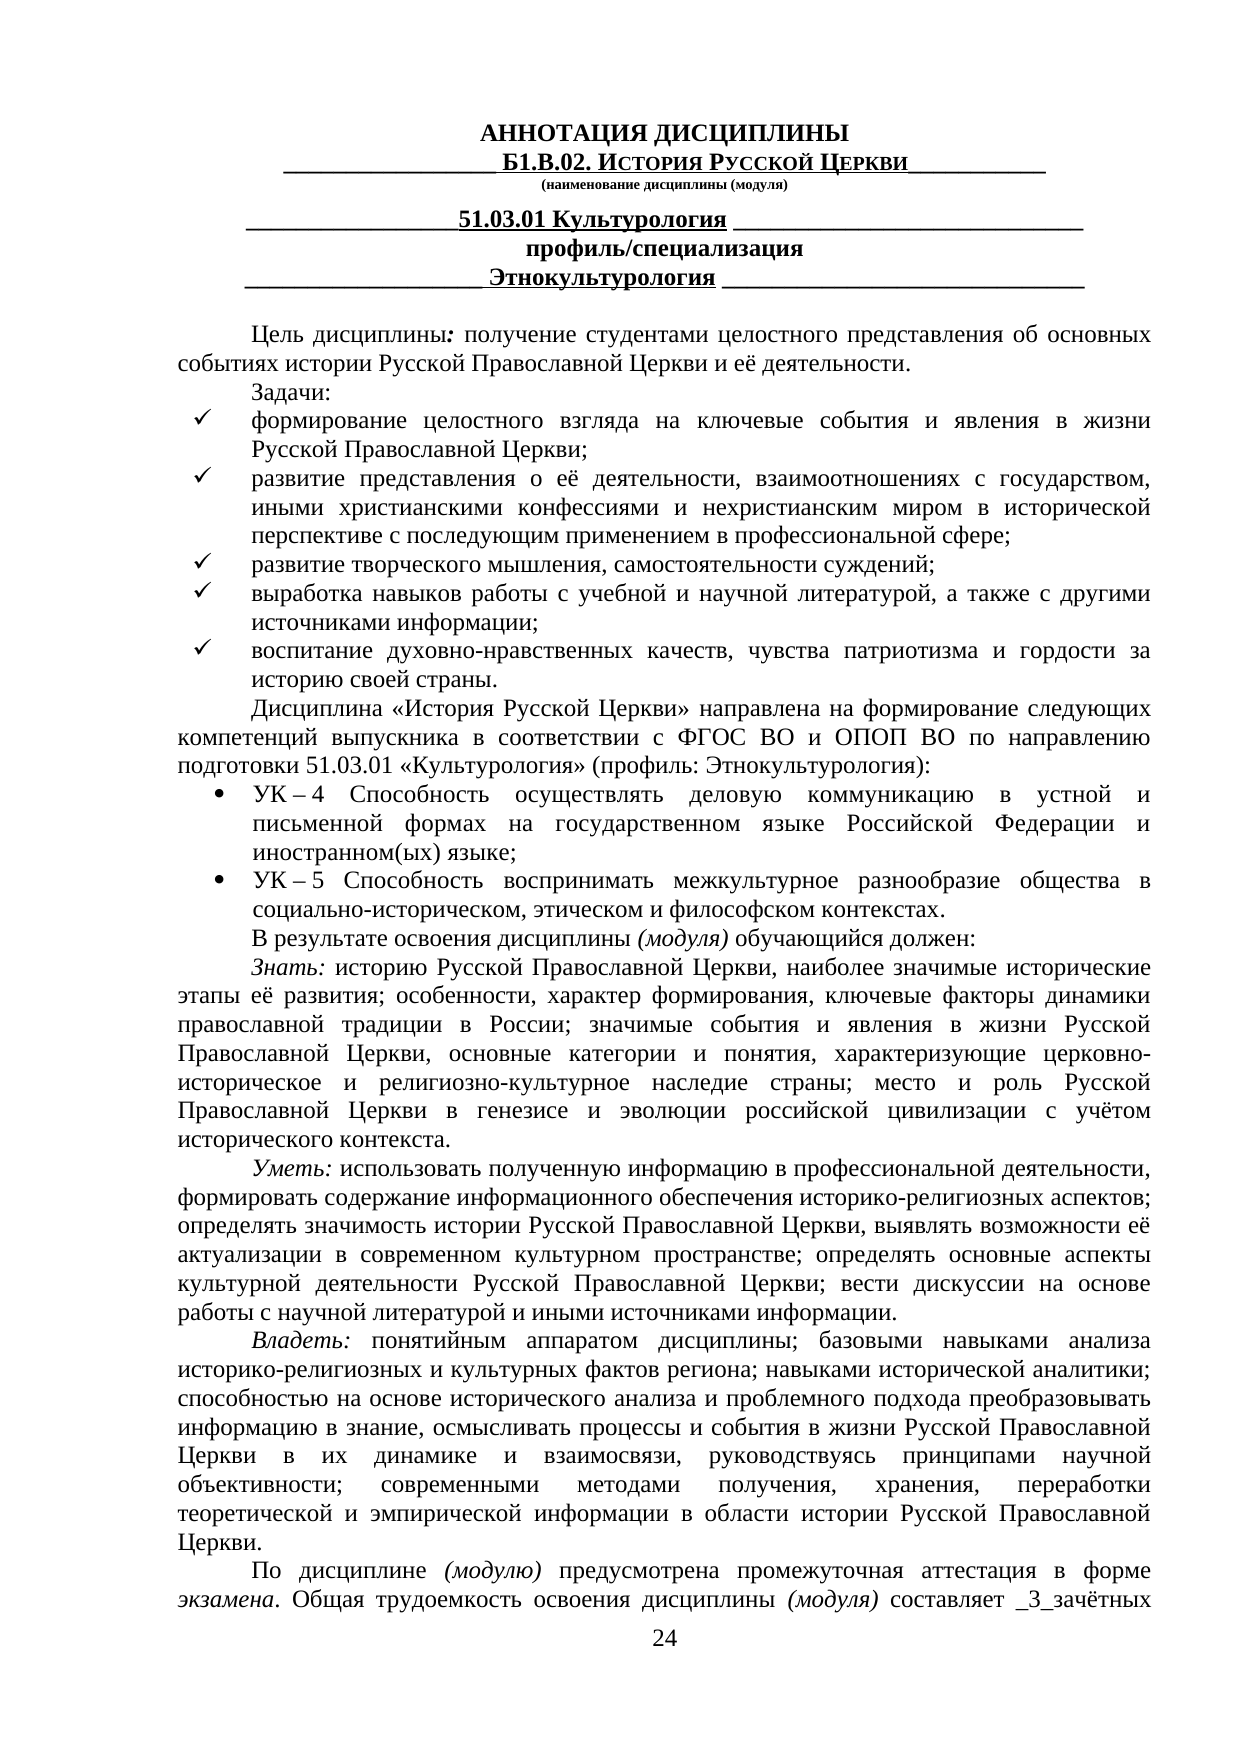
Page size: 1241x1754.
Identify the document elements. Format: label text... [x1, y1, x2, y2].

text Дисциплина «История Русской Церкви» направлена на формирование следующих компетенций выпускника в соответствии с ФГОС ВО и ОПОП ВО по направлению подготовки 51.03.01 «Культурология» (профиль: Этнокультурология): [177, 693, 1152, 779]
list УК – 5 Способность воспринимать межкультурное разнообразие общества в социально-историческом, этическом и философском контекстах. [215, 866, 1152, 923]
text Задачи: [177, 377, 1152, 406]
list развитие творческого мышления, самостоятельности суждений; [192, 549, 1152, 578]
text Владеть: понятийным аппаратом дисциплины; базовыми навыками анализа историко-религиозных и культурных фактов региона; навыками исторической аналитики; способностью на основе исторического анализа и проблемного подхода преобразовывать информацию в знание, осмысливать процессы и события в жизни Русской Православной Церкви в их динамике и взаимосвязи, руководствуясь принципами научной объективности; современными методами получения, хранения, переработки теоретической и эмпирической информации в области истории Русской Православной Церкви. [177, 1326, 1152, 1556]
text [177, 1556, 1152, 1613]
text Уметь: использовать полученную информацию в профессиональной деятельности, формировать содержание информационного обеспечения историко-религиозных аспектов; определять значимость истории Русской Православной Церкви, выявлять возможности её актуализации в современном культурном пространстве; определять основные аспекты культурной деятельности Русской Православной Церкви; вести дискуссии на основе работы с научной литературой и иными источниками информации. [177, 1153, 1152, 1326]
text ___________________ Этнокультурология _____________________________ [177, 262, 1152, 291]
text _________________51.03.01 Культурология ____________________________ [177, 204, 1152, 233]
text АННОТАЦИЯ ДИСЦИПЛИНЫ [177, 118, 1152, 147]
text профиль/специализация [177, 233, 1152, 262]
text Цель дисциплины: получение студентами целостного представления об основных событиях истории Русской Православной Церкви и её деятельности. [177, 319, 1152, 377]
list выработка навыков работы с учебной и научной литературой, а также с другими источниками информации; [192, 578, 1152, 636]
list УК – 4 Способность осуществлять деловую коммуникацию в устной и письменной формах на государственном языке Российской Федерации и иностранном(ых) языке; [215, 779, 1152, 866]
text В результате освоения дисциплины (модуля) обучающийся должен: [177, 923, 1152, 952]
text Знать: историю Русской Православной Церкви, наиболее значимые исторические этапы её развития; особенности, характер формирования, ключевые факторы динамики православной традиции в России; значимые события и явления в жизни Русской Православной Церкви, основные категории и понятия, характеризующие церковно-историческое и религиозно-культурное наследие страны; место и роль Русской Православной Церкви в генезисе и эволюции российской цивилизации с учётом исторического контекста. [177, 952, 1152, 1153]
list развитие представления о её деятельности, взаимоотношениях с государством, иными христианскими конфессиями и нехристианским миром в исторической перспективе с последующим применением в профессиональной сфере; [192, 463, 1152, 549]
text _________________ Б1.В.02. История Русской Церкви___________ (наименование дисциплины (модуля) [177, 147, 1152, 204]
list формирование целостного взгляда на ключевые события и явления в жизни Русской Православной Церкви; [192, 406, 1152, 463]
list воспитание духовно-нравственных качеств, чувства патриотизма и гордости за историю своей страны. [192, 636, 1152, 693]
